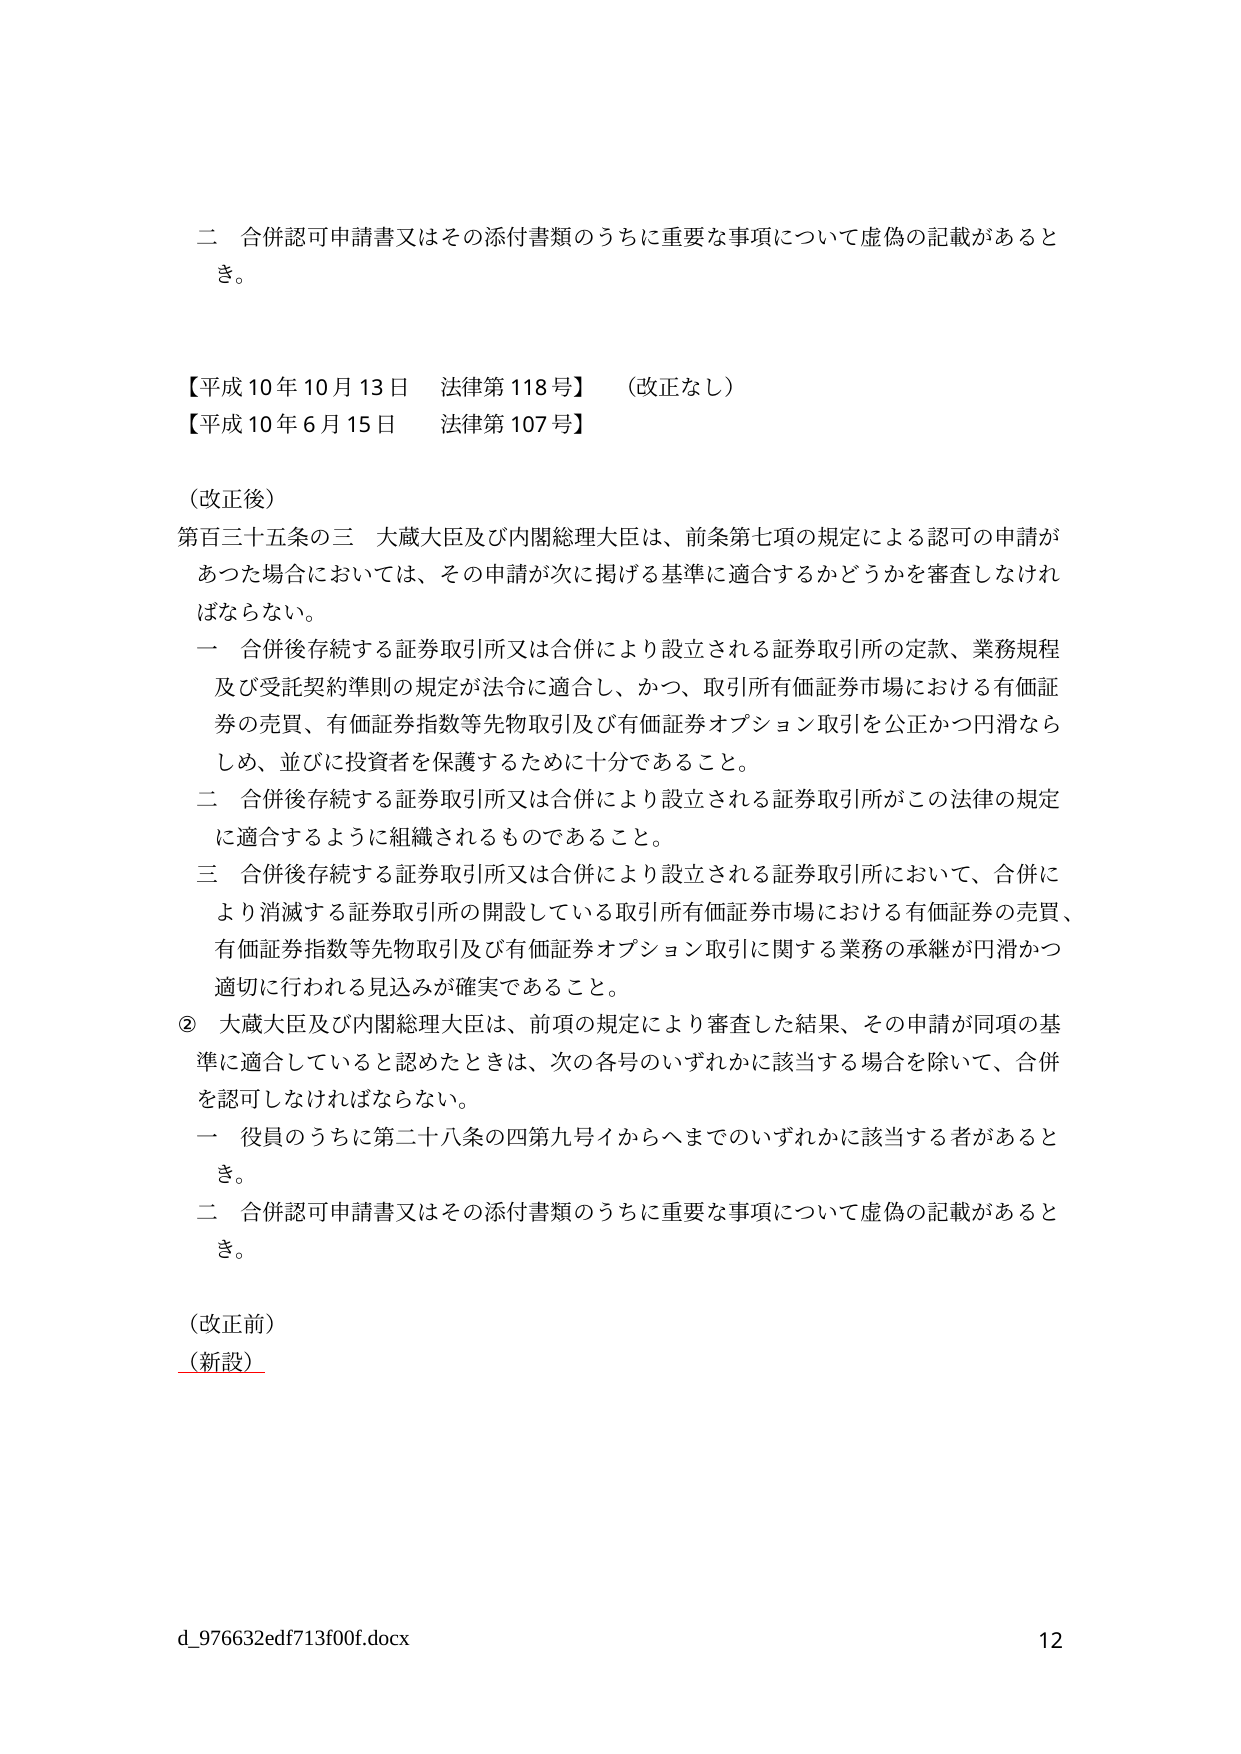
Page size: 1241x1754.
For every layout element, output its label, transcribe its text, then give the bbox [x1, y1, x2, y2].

text 三 合併後存続する証券取引所又は合併により設立される証券取引所において、合併により消滅する証券取引所の開設している取引所有価証券市場における有価証券の売買、有価証券指数等先物取引及び有価証券オプション取引に関する業務の承継が円滑かつ適切に行われる見込みが確実であること。 [196, 854, 1063, 1004]
text 二 合併認可申請書又はその添付書類のうちに重要な事項について虚偽の記載があるとき。 [196, 1192, 1063, 1267]
text 第百三十五条の三 大蔵大臣及び内閣総理大臣は、前条第七項の規定による認可の申請があつた場合においては、その申請が次に掲げる基準に適合するかどうかを審査しなければならない。 [177, 517, 1063, 629]
text 【平成10年6月15日 法律第107号】 [177, 404, 1063, 442]
text （新設） [177, 1342, 1063, 1379]
text ② 大蔵大臣及び内閣総理大臣は、前項の規定により審査した結果、その申請が同項の基準に適合していると認めたときは、次の各号のいずれかに該当する場合を除いて、合併を認可しなければならない。 [177, 1004, 1063, 1117]
text （改正後） [177, 479, 1063, 517]
text 二 合併後存続する証券取引所又は合併により設立される証券取引所がこの法律の規定に適合するように組織されるものであること。 [196, 779, 1063, 854]
text 一 役員のうちに第二十八条の四第九号イからヘまでのいずれかに該当する者があるとき。 [196, 1117, 1063, 1192]
text 二 合併認可申請書又はその添付書類のうちに重要な事項について虚偽の記載があるとき。 [196, 217, 1063, 292]
text 【平成10年10月13日 法律第118号】 （改正なし） [177, 367, 1063, 404]
text 一 合併後存続する証券取引所又は合併により設立される証券取引所の定款、業務規程及び受託契約準則の規定が法令に適合し、かつ、取引所有価証券市場における有価証券の売買、有価証券指数等先物取引及び有価証券オプション取引を公正かつ円滑ならしめ、並びに投資者を保護するために十分であること。 [196, 629, 1063, 779]
text （改正前） [177, 1304, 1063, 1342]
